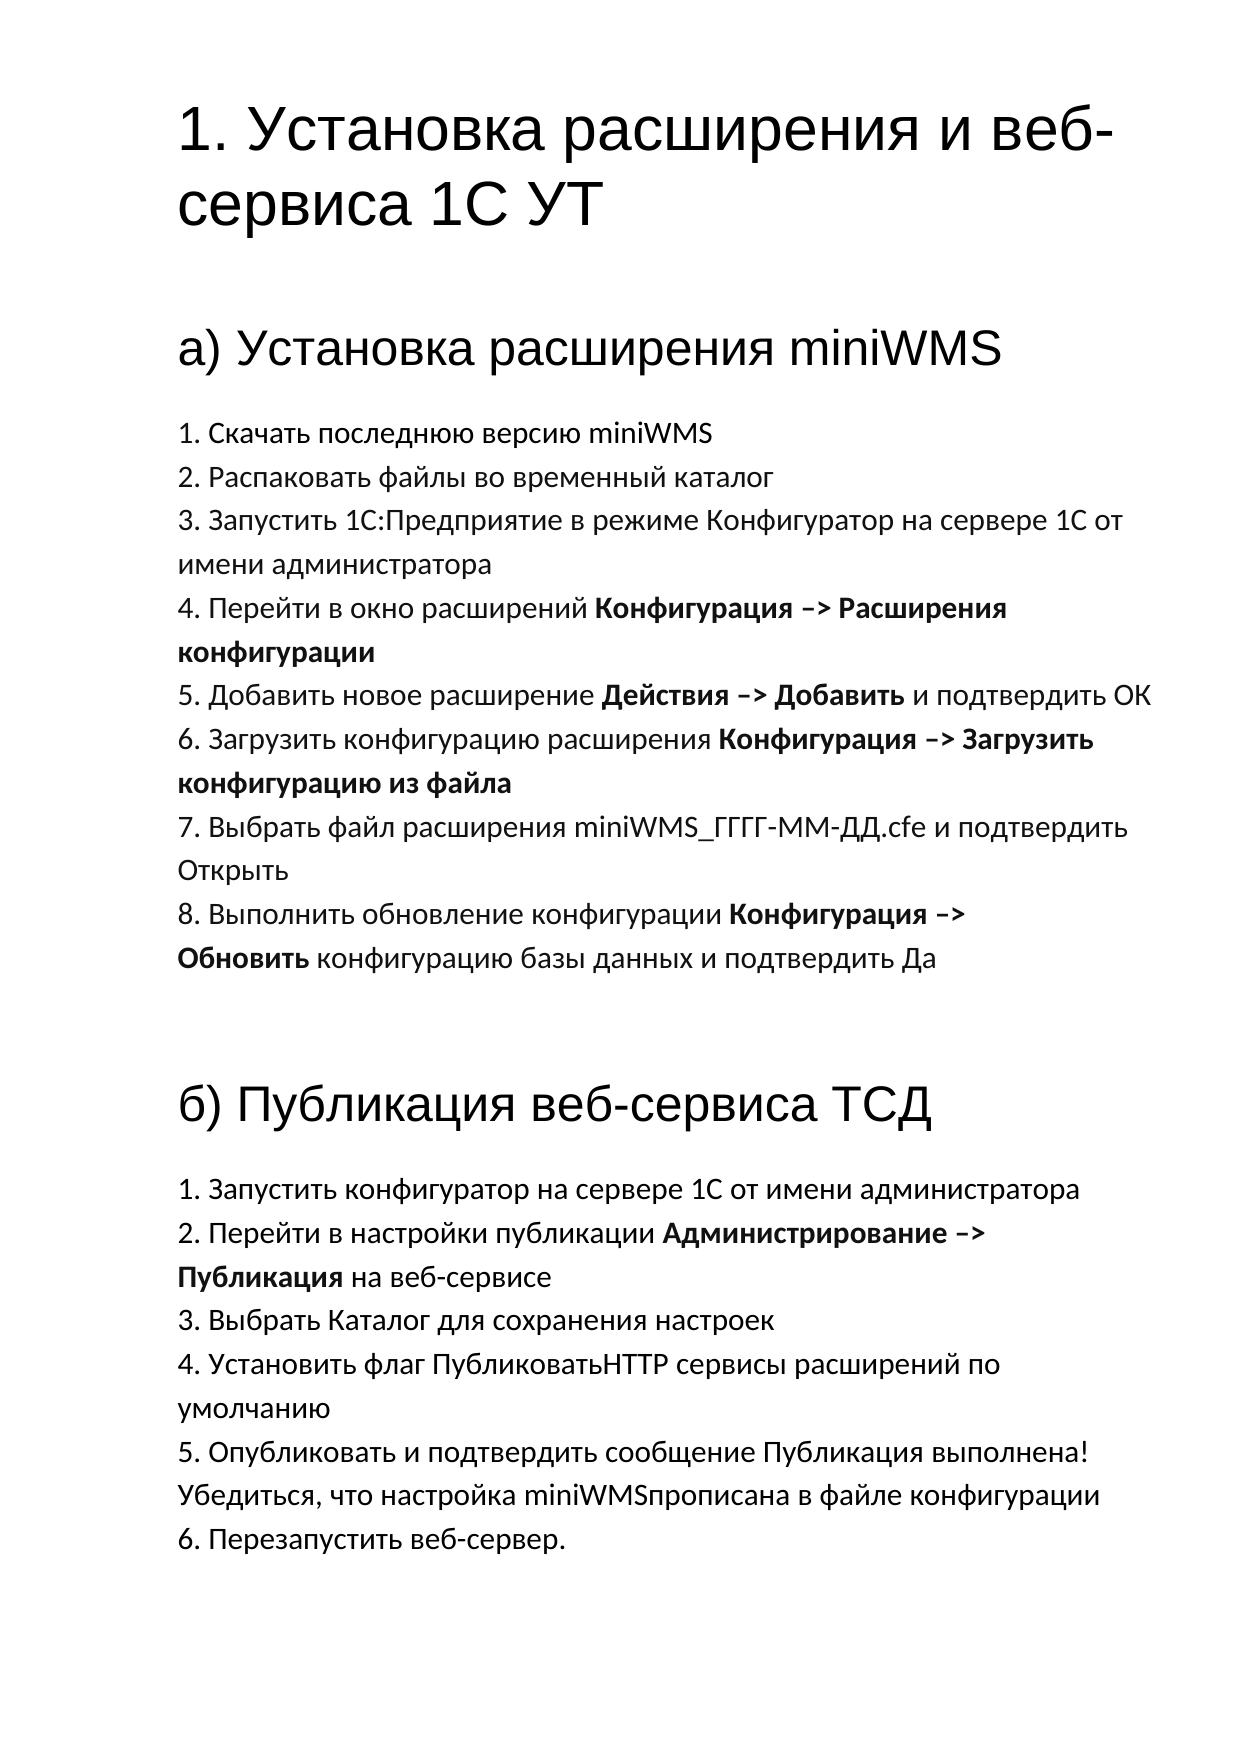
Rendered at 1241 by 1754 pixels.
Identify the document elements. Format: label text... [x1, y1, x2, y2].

text 1. Запустить конфигуратор на сервере 1С от имени администратора 2. Перейти в настройки публикации Администрирование –> Публикация на веб-сервисе 3. Выбрать Каталог для сохранения настроек 4. Установить флаг ПубликоватьHTTP сервисы расширений по умолчанию 5. Опубликовать и подтвердить сообщение Публикация выполнена! Убедиться, что настройка miniWMSпрописана в файле конфигурации 6. Перезапустить веб-сервер. [177, 1164, 1152, 1557]
text 1. Скачать последнюю версию miniWMS 2. Распаковать файлы во временный каталог 3. Запустить 1С:Предприятие в режиме Конфигуратор на сервере 1С от имени администратора 4. Перейти в окно расширений Конфигурация –> Расширения конфигурации 5. Добавить новое расширение Действия –> Добавить и подтвердить ОК 6. Загрузить конфигурацию расширения Конфигурация –> Загрузить конфигурацию из файла 7. Выбрать файл расширения miniWMS_ГГГГ-ММ-ДД.cfe и подтвердить Открыть 8. Выполнить обновление конфигурации Конфигурация –> Обновить конфигурацию базы данных и подтвердить Да [177, 407, 1152, 976]
subtitle б) Публикация веб-сервиса ТСД [177, 1070, 1152, 1132]
subtitle 1. Установка расширения и веб-сервиса 1С УТ [177, 89, 1152, 239]
subtitle а) Установка расширения miniWMS [177, 314, 1152, 376]
